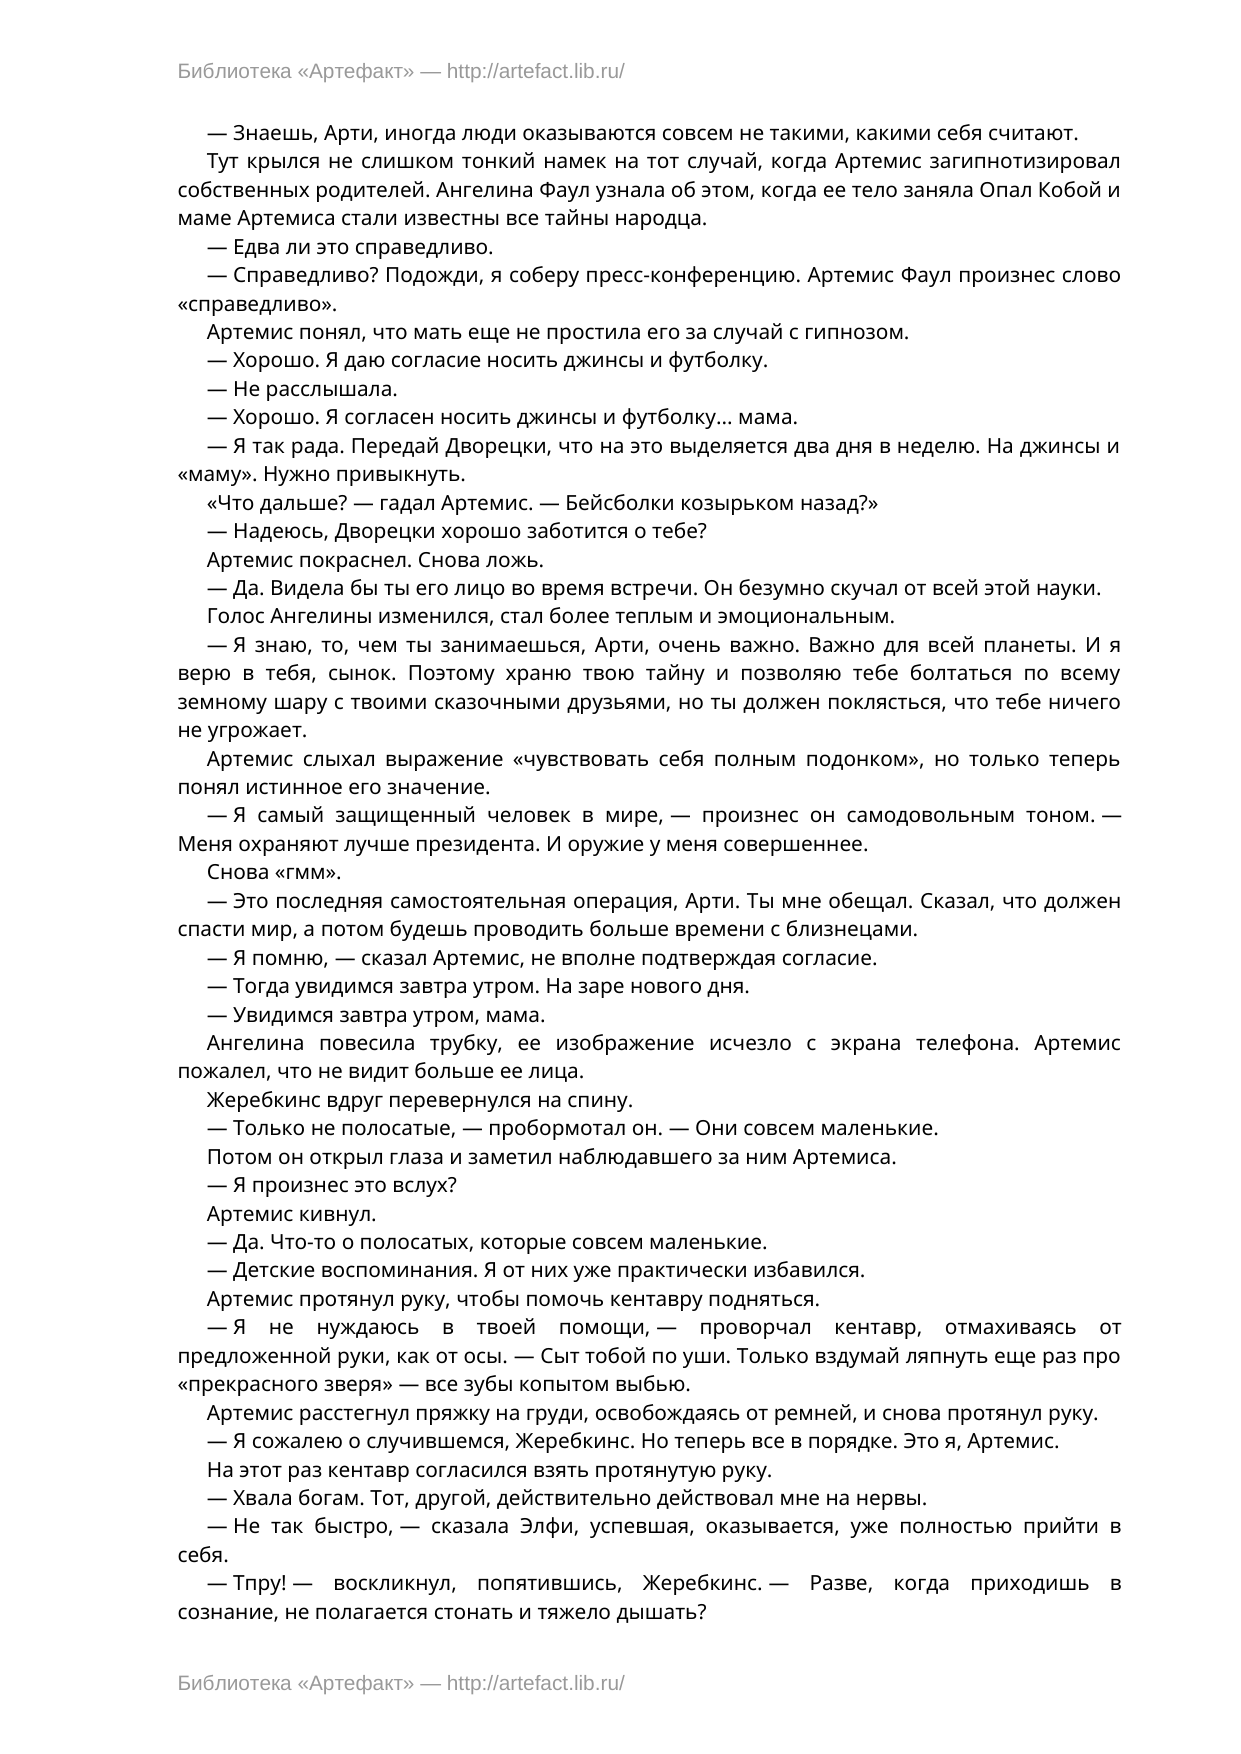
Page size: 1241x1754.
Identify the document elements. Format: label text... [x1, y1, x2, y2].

text — Я не нуждаюсь в твоей помощи, — проворчал кентавр, отмахиваясь от предложенной руки, как от осы. — Сыт тобой по уши. Только вздумай ляпнуть еще раз про «прекрасного зверя» — все зубы копытом выбью. [177, 1312, 1122, 1398]
text — Да. Видела бы ты его лицо во время встречи. Он безумно скучал от всей этой науки. [177, 573, 1122, 602]
text Артемис кивнул. [177, 1199, 1122, 1227]
text — Я произнес это вслух? [177, 1170, 1122, 1199]
text — Знаешь, Арти, иногда люди оказываются совсем не такими, какими себя считают. [177, 118, 1122, 147]
text Артемис протянул руку, чтобы помочь кентавру подняться. [177, 1284, 1122, 1312]
text На этот раз кентавр согласился взять протянутую руку. [177, 1455, 1122, 1483]
text Артемис слыхал выражение «чувствовать себя полным подонком», но только теперь понял истинное его значение. [177, 744, 1122, 801]
text — Я знаю, то, чем ты занимаешься, Арти, очень важно. Важно для всей планеты. И я верю в тебя, сынок. Поэтому храню твою тайну и позволяю тебе болтаться по всему земному шару с твоими сказочными друзьями, но ты должен поклясться, что тебе ничего не угрожает. [177, 630, 1122, 744]
text — Я сожалею о случившемся, Жеребкинс. Но теперь все в порядке. Это я, Артемис. [177, 1426, 1122, 1455]
text — Надеюсь, Дворецки хорошо заботится о тебе? [177, 516, 1122, 545]
text — Это последняя самостоятельная операция, Арти. Ты мне обещал. Сказал, что должен спасти мир, а потом будешь проводить больше времени с близнецами. [177, 886, 1122, 943]
text — Хорошо. Я даю согласие носить джинсы и футболку. [177, 346, 1122, 374]
text — Я так рада. Передай Дворецки, что на это выделяется два дня в неделю. На джинсы и «маму». Нужно привыкнуть. [177, 431, 1122, 488]
text — Хвала богам. Тот, другой, действительно действовал мне на нервы. [177, 1483, 1122, 1512]
text — Хорошо. Я согласен носить джинсы и футболку... мама. [177, 402, 1122, 431]
text — Да. Что-то о полосатых, которые совсем маленькие. [177, 1227, 1122, 1256]
text Артемис расстегнул пряжку на груди, освобождаясь от ремней, и снова протянул руку. [177, 1398, 1122, 1426]
text — Тпру! — воскликнул, попятившись, Жеребкинс. — Разве, когда приходишь в сознание, не полагается стонать и тяжело дышать? [177, 1568, 1122, 1625]
text — Детские воспоминания. Я от них уже практически избавился. [177, 1256, 1122, 1284]
text Ангелина повесила трубку, ее изображение исчезло с экрана телефона. Артемис пожалел, что не видит больше ее лица. [177, 1028, 1122, 1085]
text — Увидимся завтра утром, мама. [177, 1000, 1122, 1028]
text Тут крылся не слишком тонкий намек на тот случай, когда Артемис загипнотизировал собственных родителей. Ангелина Фаул узнала об этом, когда ее тело заняла Опал Кобой и маме Артемиса стали известны все тайны народца. [177, 147, 1122, 232]
text — Не так быстро, — сказала Элфи, успевшая, оказывается, уже полностью прийти в себя. [177, 1512, 1122, 1568]
text — Не расслышала. [177, 374, 1122, 402]
text — Тогда увидимся завтра утром. На заре нового дня. [177, 971, 1122, 1000]
text — Только не полосатые, — пробормотал он. — Они совсем маленькие. [177, 1113, 1122, 1142]
text Потом он открыл глаза и заметил наблюдавшего за ним Артемиса. [177, 1142, 1122, 1170]
text — Справедливо? Подожди, я соберу пресс-конференцию. Артемис Фаул произнес слово «справедливо». [177, 260, 1122, 317]
text — Едва ли это справедливо. [177, 232, 1122, 260]
text — Я помню, — сказал Артемис, не вполне подтверждая согласие. [177, 943, 1122, 971]
text Жеребкинс вдруг перевернулся на спину. [177, 1085, 1122, 1113]
text Голос Ангелины изменился, стал более теплым и эмоциональным. [177, 602, 1122, 630]
text — Я самый защищенный человек в мире, — произнес он самодовольным тоном. — Меня охраняют лучше президента. И оружие у меня совершеннее. [177, 801, 1122, 857]
text Снова «гмм». [177, 857, 1122, 886]
text Артемис понял, что мать еще не простила его за случай с гипнозом. [177, 317, 1122, 346]
text «Что дальше? — гадал Артемис. — Бейсболки козырьком назад?» [177, 488, 1122, 516]
text Артемис покраснел. Снова ложь. [177, 545, 1122, 573]
